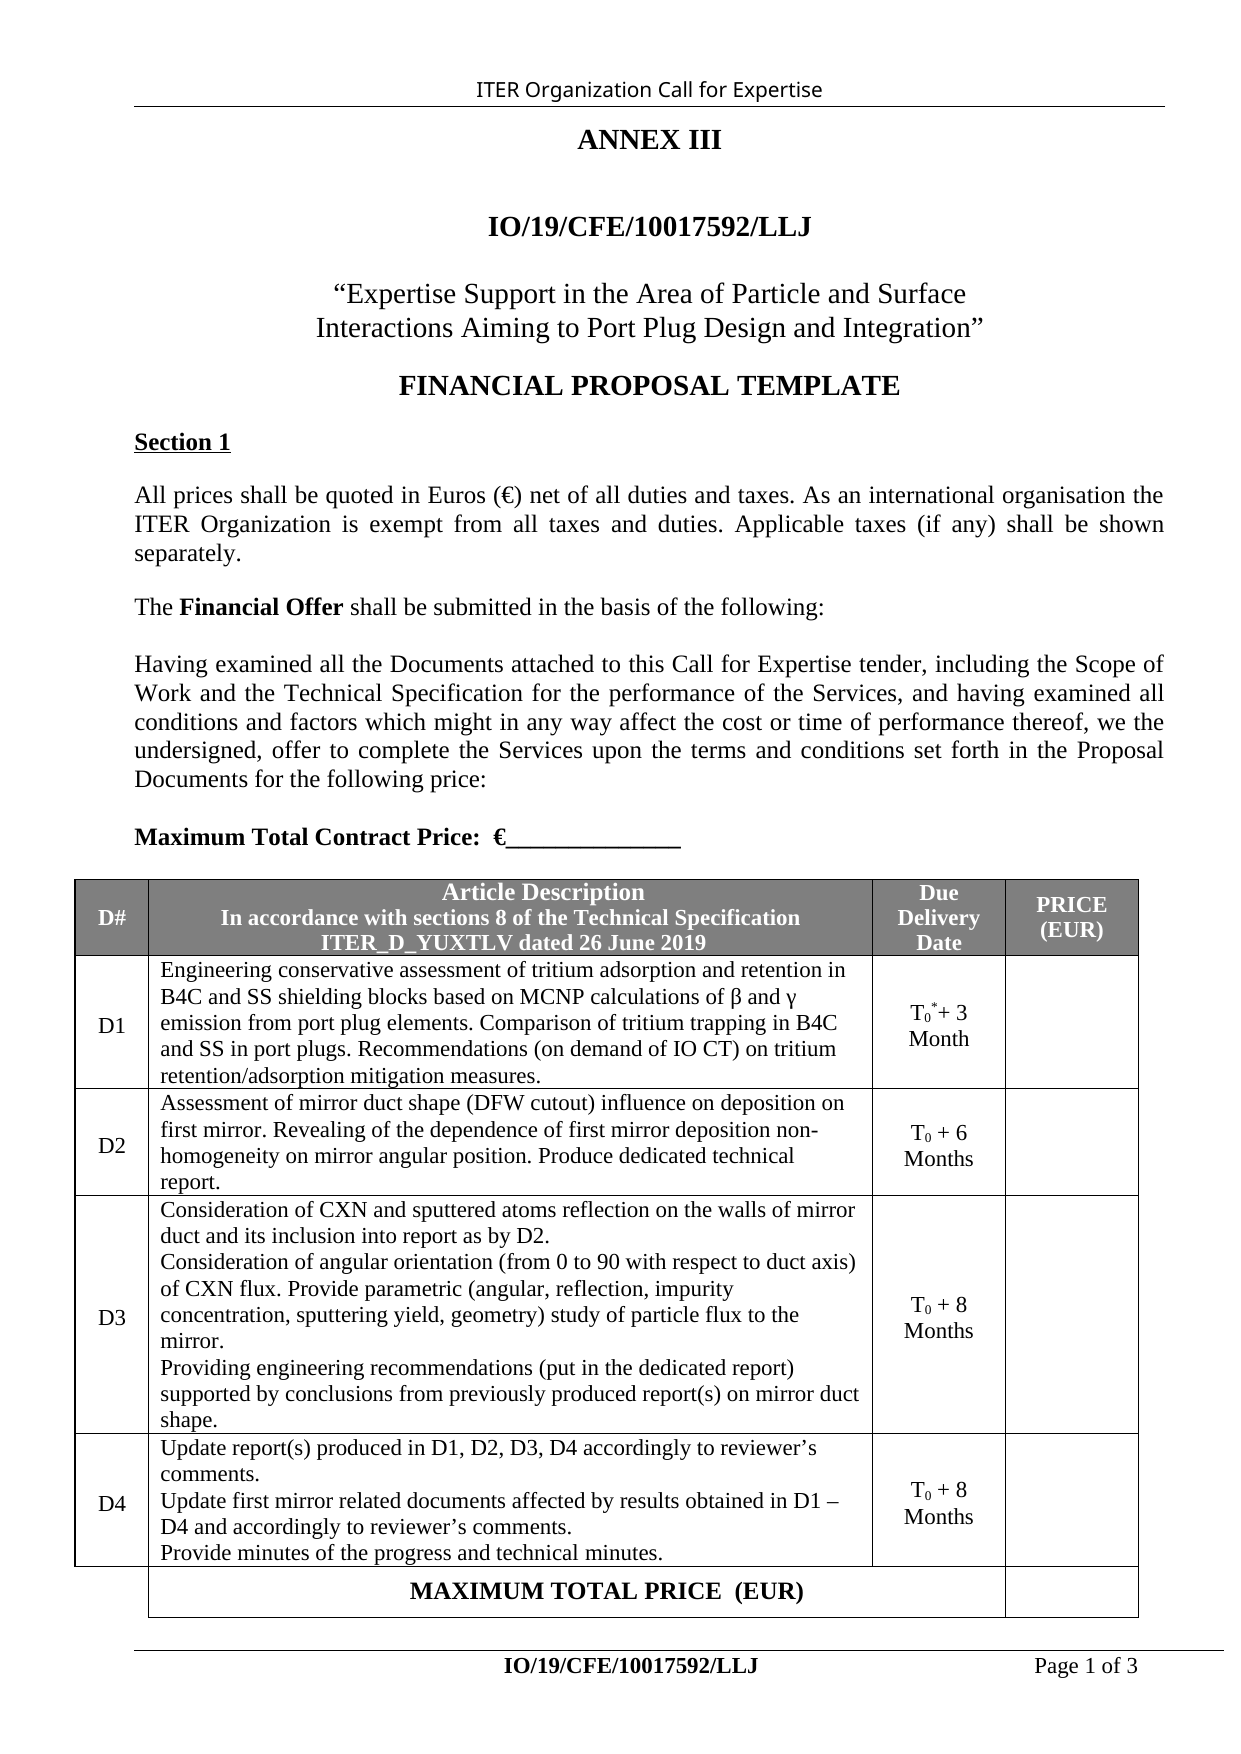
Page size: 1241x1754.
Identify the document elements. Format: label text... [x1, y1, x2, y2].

table_cell Update report(s) produced in D1, D2, D3, D4 accordingly to reviewer’s comments. Update first mirror related documents affected by results obtained in D1 – D4 and accordingly to reviewer’s comments. Provide minutes of the progress and technical minutes. [149, 1434, 872, 1566]
table_cell D4 [76, 1434, 148, 1566]
text Maximum Total Contract Price: €______________ [134, 822, 1165, 851]
table_cell Engineering conservative assessment of tritium adsorption and retention in B4C and SS shielding blocks based on MCNP calculations of β and γ emission from port plug elements. Comparison of tritium trapping in B4C and SS in port plugs. Recommendations (on demand of IO CT) on tritium retention/adsorption mitigation measures. [149, 956, 872, 1088]
table_cell [1006, 956, 1138, 1088]
table_header PRICE (EUR) [1006, 880, 1138, 955]
table_cell Consideration of CXN and sputtered atoms reflection on the walls of mirror duct and its inclusion into report as by D2. Consideration of angular orientation (from 0 to 90 with respect to duct axis) of CXN flux. Provide parametric (angular, reflection, impurity concentration, sputtering yield, geometry) study of particle flux to the mirror. Providing engineering recommendations (put in the dedicated report) supported by conclusions from previously produced report(s) on mirror duct shape. [149, 1196, 872, 1433]
table_cell [1006, 1089, 1138, 1195]
table_cell D1 [76, 956, 148, 1088]
table_header Due Delivery Date [873, 880, 1005, 955]
table_cell T0 + 8 Months [873, 1196, 1005, 1433]
text Interactions Aiming to Port Plug Design and Integration” [134, 310, 1165, 343]
title IO/19/CFE/10017592/LLJ [134, 209, 1165, 243]
title Annex III [134, 122, 1165, 155]
table_header D# [76, 880, 148, 955]
text Having examined all the Documents attached to this Call for Expertise tender, including the Scope of Work and the Technical Specification for the performance of the Services, and having examined all conditions and factors which might in any way affect the cost or time of performance thereof, we the undersigned, offer to complete the Services upon the terms and conditions set forth in the Proposal Documents for the following price: [134, 649, 1165, 793]
table_cell T0*+ 3 Month [873, 956, 1005, 1088]
table_cell D2 [76, 1089, 148, 1195]
table_cell T0 + 8 Months [873, 1434, 1005, 1566]
text The Financial Offer shall be submitted in the basis of the following: [134, 592, 1165, 621]
table_cell D3 [76, 1196, 148, 1433]
text Section 1 [134, 427, 1165, 456]
table_cell T0 + 6 Months [873, 1089, 1005, 1195]
text “Expertise Support in the Area of Particle and Surface [134, 276, 1165, 310]
table_cell [1006, 1567, 1138, 1617]
table_cell Assessment of mirror duct shape (DFW cutout) influence on deposition on first mirror. Revealing of the dependence of first mirror deposition non-homogeneity on mirror angular position. Produce dedicated technical report. [149, 1089, 872, 1195]
table_cell [1006, 1196, 1138, 1433]
title FINANCIAL PROPOSAL TEMPLATE [134, 368, 1165, 402]
table_header Article Description In accordance with sections 8 of the Technical Specification ITER_D_YUXTLV dated 26 June 2019 [149, 880, 872, 955]
table_cell [1006, 1434, 1138, 1566]
text All prices shall be quoted in Euros (€) net of all duties and taxes. As an international organisation the ITER Organization is exempt from all taxes and duties. Applicable taxes (if any) shall be shown separately. [134, 481, 1165, 567]
table_cell MAXIMUM TOTAL PRICE (EUR) [149, 1567, 1005, 1617]
